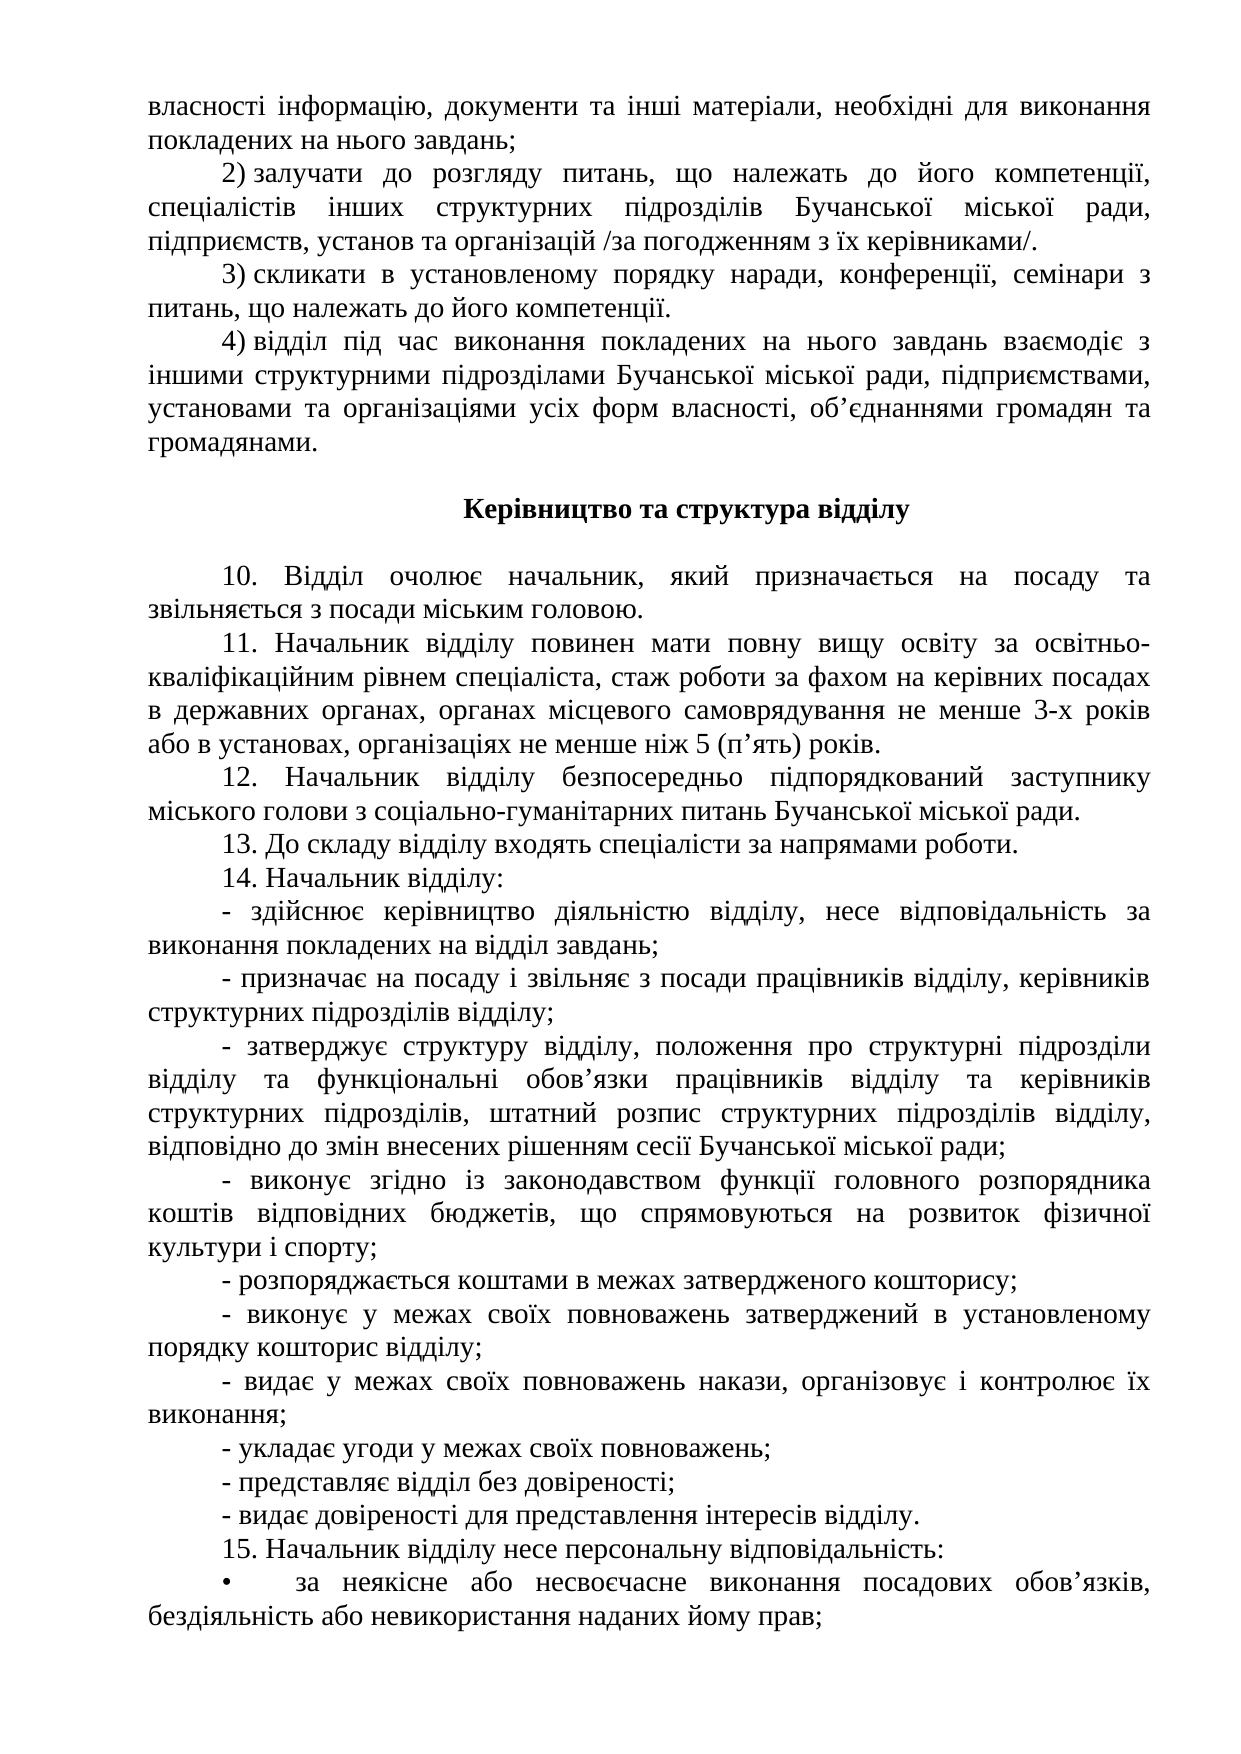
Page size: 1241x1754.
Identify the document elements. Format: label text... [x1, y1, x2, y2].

text - виконує у межах своїх повноважень затверджений в установленому порядку кошторис відділу; [148, 1296, 1152, 1363]
text - здійснює керівництво діяльністю відділу, несе відповідальність за виконання покладених на відділ завдань; [148, 893, 1152, 961]
text 12. Начальник відділу безпосередньо підпорядкований заступнику міського голови з соціально-гуманітарних питань Бучанської міської ради. [148, 759, 1152, 826]
text 15. Начальник відділу несе персональну відповідальність: [148, 1531, 1152, 1564]
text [148, 88, 1152, 156]
text - розпоряджається коштами в межах затвердженого кошторису; [148, 1262, 1152, 1296]
text - затверджує структуру відділу, положення про структурні підрозділи відділу та функціональні обов’язки працівників відділу та керівників структурних підрозділів, штатний розпис структурних підрозділів відділу, відповідно до змін внесених рішенням сесії Бучанської міської ради; [148, 1028, 1152, 1162]
text - виконує згідно із законодавством функції головного розпорядника коштів відповідних бюджетів, що спрямовуються на розвиток фізичної культури і спорту; [148, 1162, 1152, 1262]
text 11. Начальник відділу повинен мати повну вищу освіту за освітньо-кваліфікаційним рівнем спеціаліста, стаж роботи за фахом на керівних посадах в державних органах, органах місцевого самоврядування не менше 3-х років або в установах, організаціях не менше ніж 5 (п’ять) років. [148, 625, 1152, 759]
text • за неякісне або несвоєчасне виконання посадових обов’язків, бездіяльність або невикористання наданих йому прав; [148, 1564, 1152, 1631]
text 13. До складу відділу входять спеціалісти за напрямами роботи. [148, 826, 1152, 860]
text 2) залучати до розгляду питань, що належать до його компетенції, спеціалістів інших структурних підрозділів Бучанської міської ради, підприємств, установ та організацій /за погодженням з їх керівниками/. [148, 156, 1152, 256]
text 4) відділ під час виконання покладених на нього завдань взаємодіє з іншими структурними підрозділами Бучанської міської ради, підприємствами, установами та організаціями усіх форм власності, об’єднаннями громадян та громадянами. [148, 323, 1152, 457]
text 14. Начальник відділу: [148, 860, 1152, 893]
text 3) скликати в установленому порядку наради, конференції, семінари з питань, що належать до його компетенції. [148, 256, 1152, 323]
text 10. Відділ очолює начальник, який призначається на посаду та звільняється з посади міським головою. [148, 558, 1152, 625]
text - укладає угоди у межах своїх повноважень; [148, 1430, 1152, 1464]
text - представляє відділ без довіреності; [148, 1464, 1152, 1497]
text - видає довіреності для представлення інтересів відділу. [148, 1497, 1152, 1531]
text Керівництво та структура відділу [148, 491, 1152, 524]
text - видає у межах своїх повноважень накази, організовує і контролює їх виконання; [148, 1363, 1152, 1430]
text - призначає на посаду і звільняє з посади працівників відділу, керівників структурних підрозділів відділу; [148, 961, 1152, 1028]
